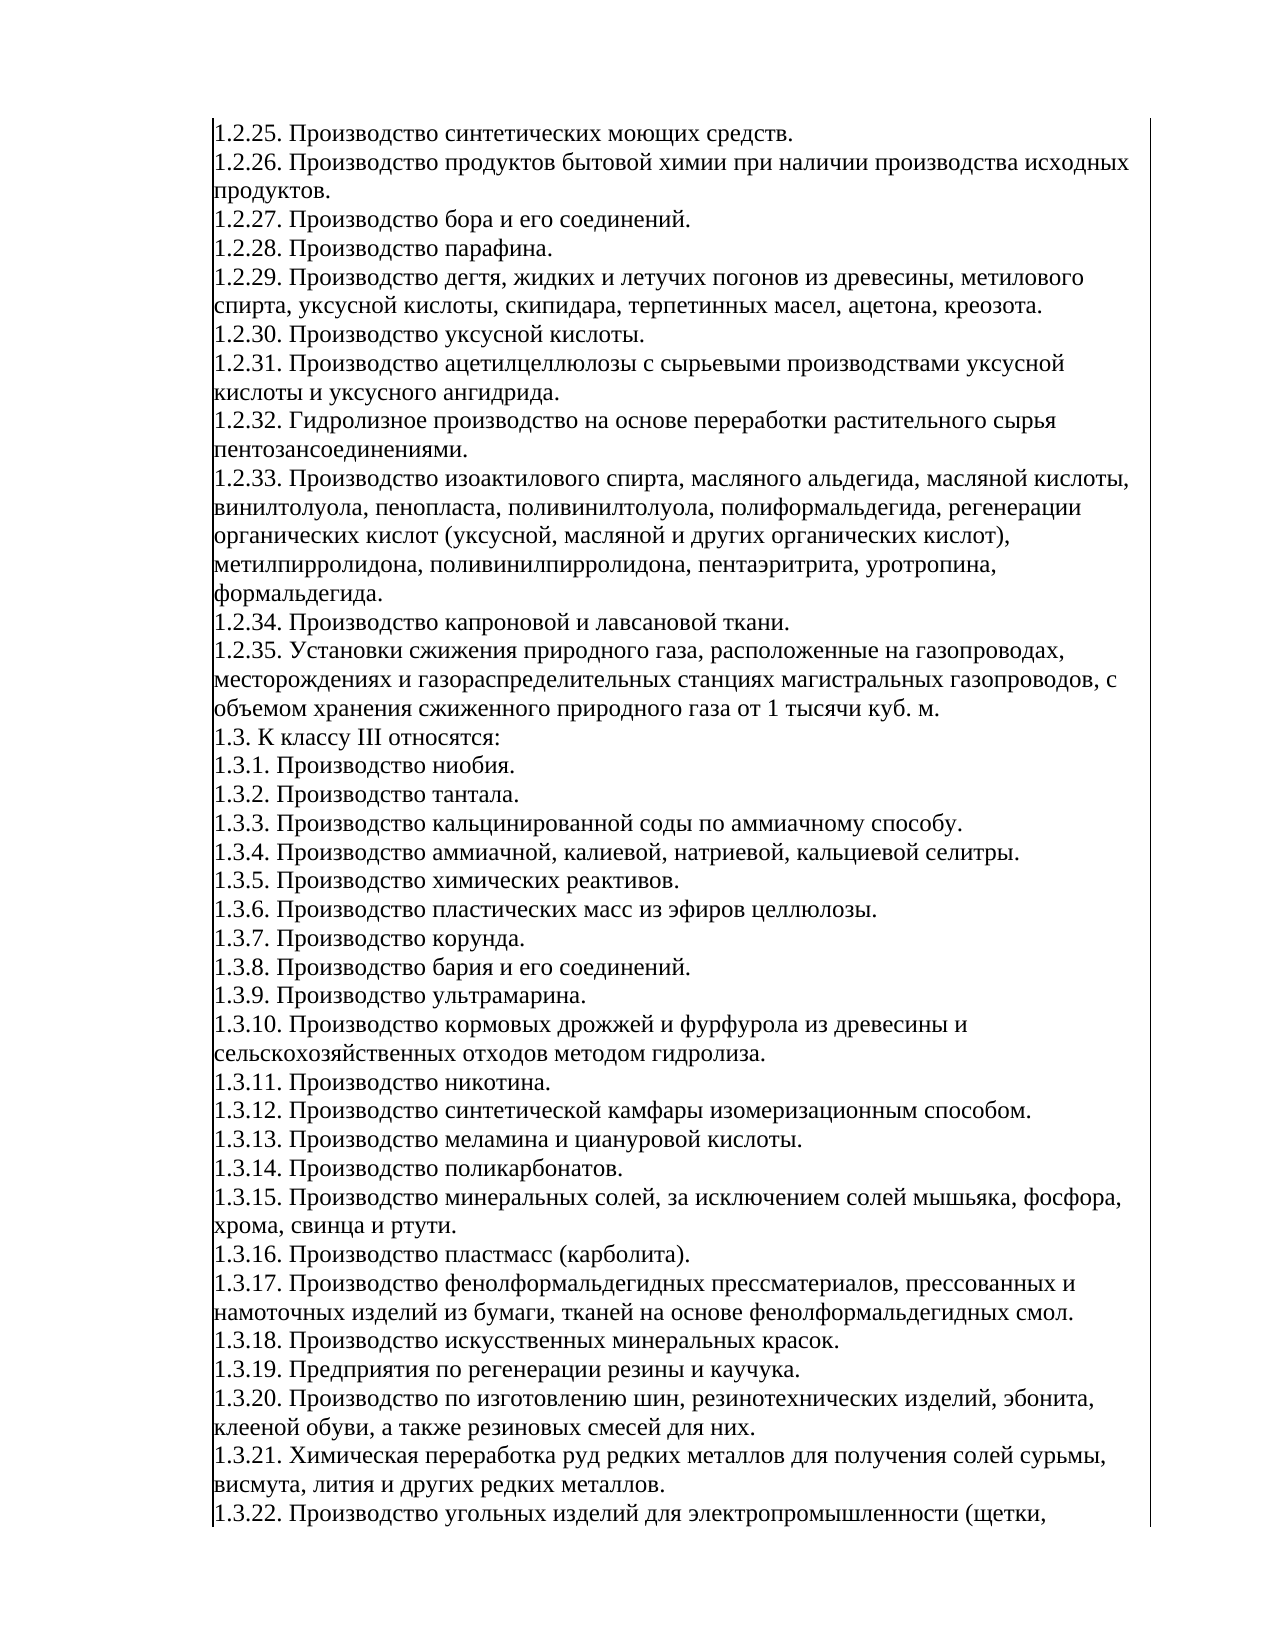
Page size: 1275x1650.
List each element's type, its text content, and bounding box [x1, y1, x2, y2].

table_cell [214, 118, 1150, 463]
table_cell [214, 722, 1150, 1527]
table_cell 1.2.33. Производство изоактилового спирта, масляного альдегида, масляной кислоты, винилтолуола, пенопласта, поливинилтолуола, полиформальдегида, регенерации органических кислот (уксусной, масляной и других органических кислот), метилпирролидона, поливинилпирролидона, пентаэритрита, уротропина, формальдегида. 1.2.34. Производство капроновой и лавсановой ткани. 1.2.35. Установки сжижения природного газа, расположенные на газопроводах, месторождениях и газораспределительных станциях магистральных газопроводов, с объемом хранения сжиженного природного газа от 1 тысячи куб. м. [214, 463, 1150, 722]
